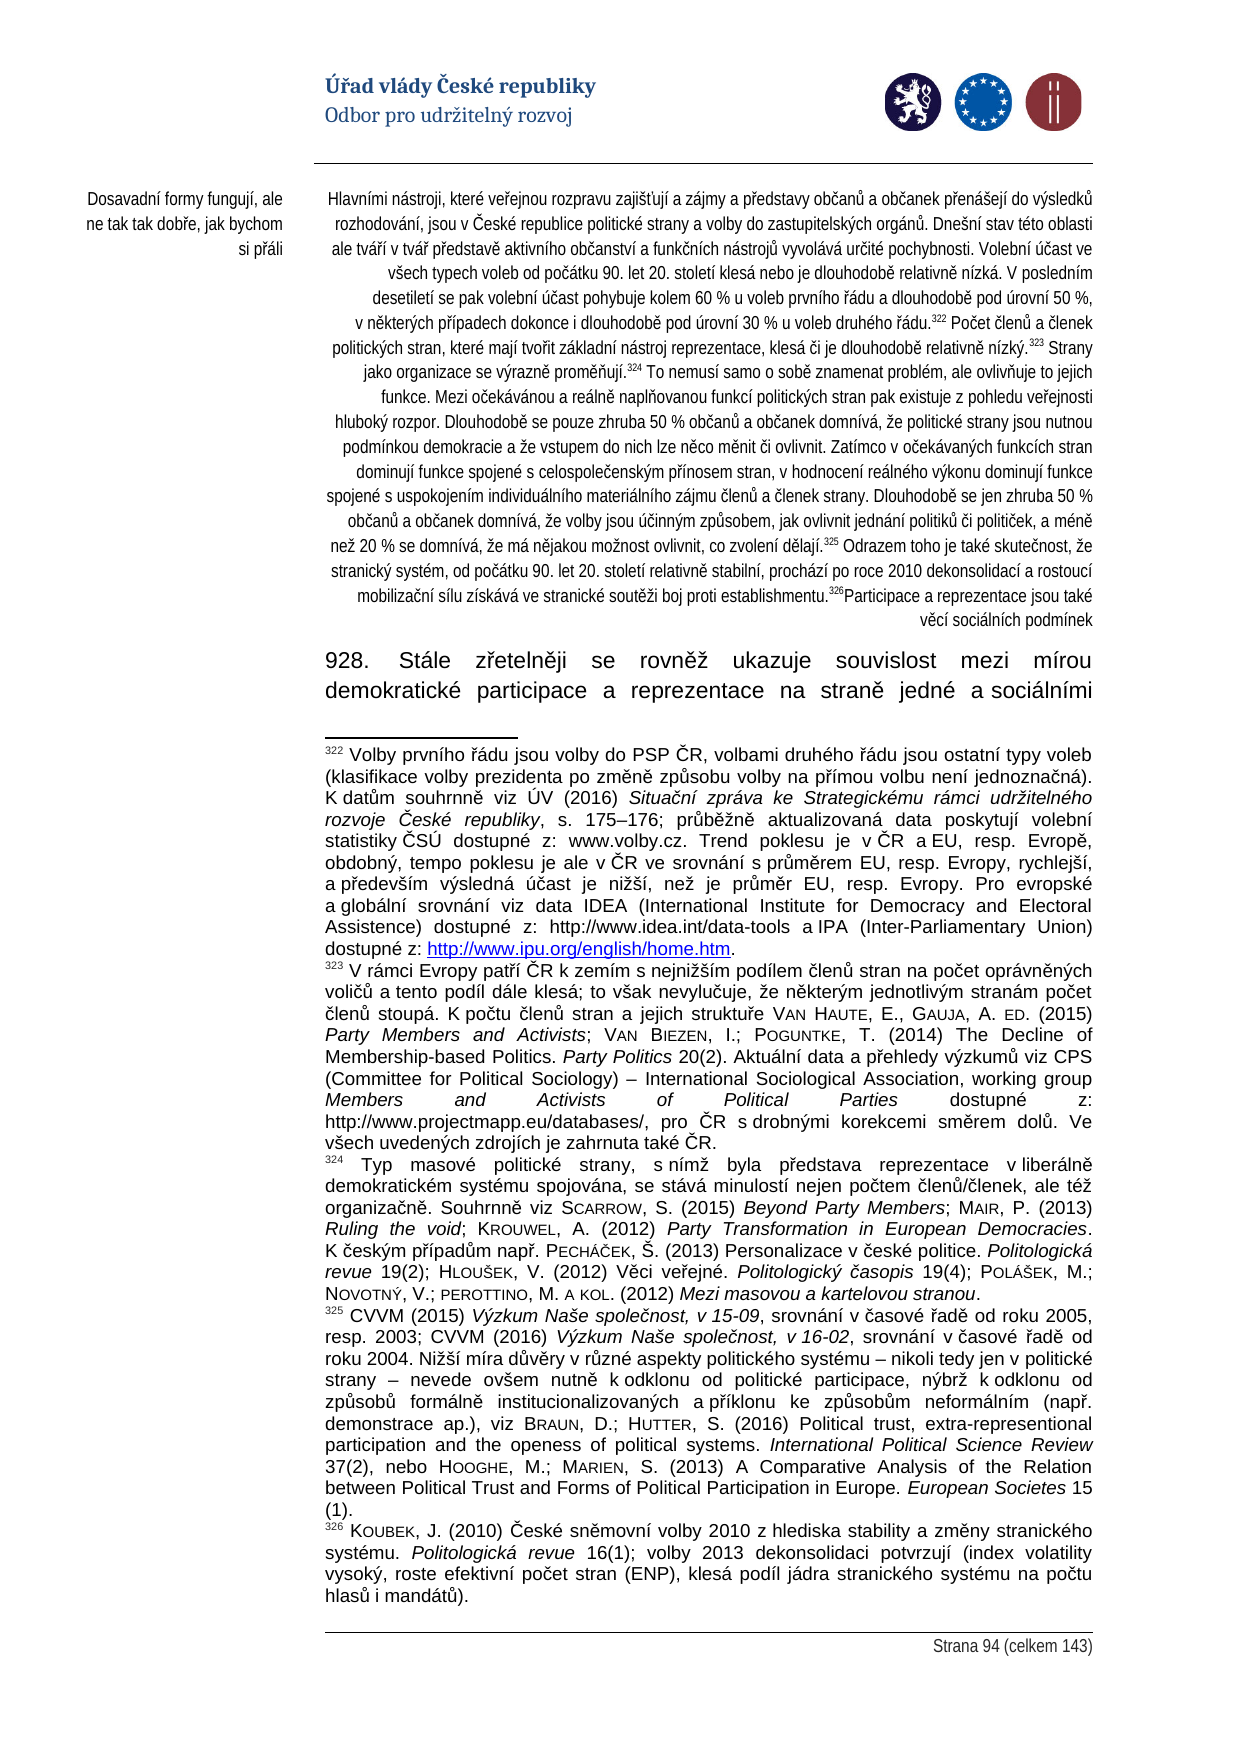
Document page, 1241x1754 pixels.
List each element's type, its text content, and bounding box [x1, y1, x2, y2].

picture [885, 73, 1082, 131]
text Participace a reprezentace jsou také věcí sociálních podmínek [325, 188, 1093, 631]
text Dosavadní formy fungují, ale ne tak tak dobře, jak bychom si přáli [82, 188, 283, 259]
